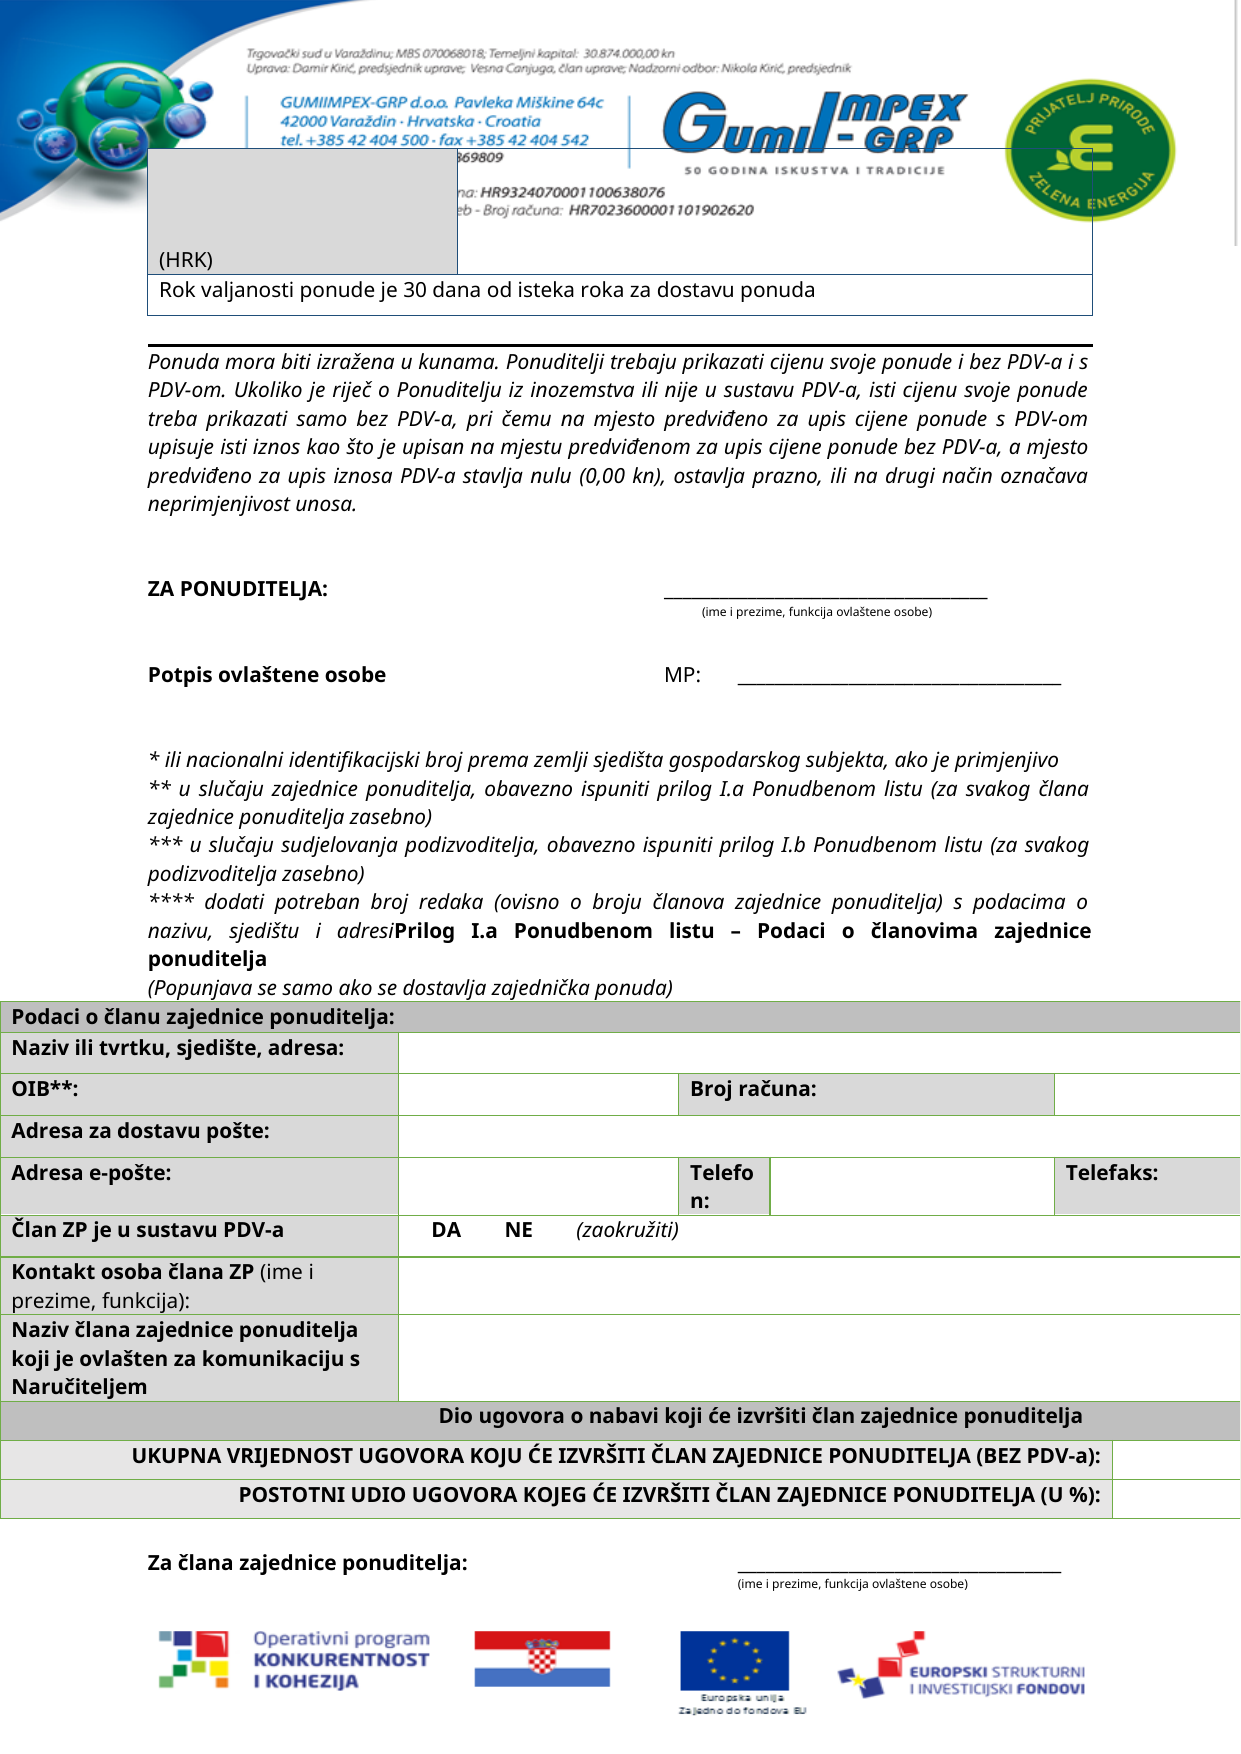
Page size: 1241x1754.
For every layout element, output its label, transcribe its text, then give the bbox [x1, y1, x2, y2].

table_cell Telefon: [679, 1158, 769, 1214]
table_cell [1113, 1441, 1240, 1479]
table_cell [399, 1158, 678, 1214]
table_cell [399, 1074, 678, 1115]
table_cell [148, 149, 457, 274]
text **** dodati potreban broj redaka (ovisno o broju članova zajednice ponuditelja) s podacima o nazivu, sjedištu i adresiPrilog I.a Ponudbenom listu – Podaci o članovima zajednice ponuditelja [148, 887, 1093, 973]
table_cell [399, 1033, 1240, 1073]
table_cell Broj računa: [679, 1074, 1054, 1115]
table_cell [771, 1158, 1054, 1214]
table_cell [399, 1315, 1240, 1401]
table_cell UKUPNA VRIJEDNOST UGOVORA KOJU ĆE IZVRŠITI ČLAN ZAJEDNICE PONUDITELJA (BEZ PDV-a): [1, 1441, 1112, 1479]
text Potpis ovlaštene osobe MP: ___________________________________ [148, 660, 1093, 688]
table_cell Kontakt osoba člana ZP (ime i prezime, funkcija): [1, 1258, 398, 1314]
table_cell Naziv ili tvrtku, sjedište, adresa: [1, 1033, 398, 1073]
table_cell Adresa za dostavu pošte: [1, 1116, 398, 1157]
table_cell Telefaks: [1055, 1158, 1240, 1214]
text Ponuda mora biti izražena u kunama. Ponuditelji trebaju prikazati cijenu svoje ponude i bez PDV-a i s PDV-om. Ukoliko je riječ o Ponuditelju iz inozemstva ili nije u sustavu PDV-a, isti cijenu svoje ponude treba prikazati samo bez PDV-a, pri čemu na mjesto predviđeno za upis cijene ponude s PDV-om upisuje isti iznos kao što je upisan na mjestu predviđenom za upis cijene ponude bez PDV-a, a mjesto predviđeno za upis iznosa PDV-a stavlja nulu (0,00 kn), ostavlja prazno, ili na drugi način označava neprimjenjivost unosa. [148, 347, 1093, 518]
table_cell Rok valjanosti ponude je 30 dana od isteka roka za dostavu ponuda [148, 275, 1092, 314]
text ZA PONUDITELJA: ___________________________________ [148, 574, 1093, 603]
table_cell Član ZP je u sustavu PDV-a [1, 1216, 398, 1256]
text (ime i prezime, funkcija ovlaštene osobe) [148, 1576, 1093, 1604]
text * ili nacionalni identifikacijski broj prema zemlji sjedišta gospodarskog subjekta, ako je primjenjivo [148, 745, 1093, 774]
table_cell Adresa e-pošte: [1, 1158, 398, 1214]
table_cell POSTOTNI UDIO UGOVORA KOJEG ĆE IZVRŠITI ČLAN ZAJEDNICE PONUDITELJA (U %): [1, 1480, 1112, 1518]
table_cell [1055, 1074, 1240, 1115]
table_cell OIB**: [1, 1074, 398, 1115]
table_cell Dio ugovora o nabavi koji će izvršiti član zajednice ponuditelja [1, 1402, 1240, 1440]
text (Popunjava se samo ako se dostavlja zajednička ponuda) [148, 973, 1093, 1001]
text Za člana zajednice ponuditelja: ___________________________________ [148, 1548, 1093, 1576]
table_cell DA NE (zaokružiti) [399, 1216, 1240, 1256]
table_cell [458, 149, 1092, 274]
text (ime i prezime, funkcija ovlaštene osobe) [148, 603, 1093, 631]
table_cell [1113, 1480, 1240, 1518]
picture [0, 0, 1238, 246]
table_cell [399, 1116, 1240, 1157]
table_cell Naziv člana zajednice ponuditelja koji je ovlašten za komunikaciju s Naručiteljem [1, 1315, 398, 1401]
text ** u slučaju zajednice ponuditelja, obavezno ispuniti prilog I.a Ponudbenom listu (za svakog člana zajednice ponuditelja zasebno) [148, 774, 1093, 831]
table_header Podaci o članu zajednice ponuditelja: [1, 1002, 1240, 1032]
table_cell [399, 1258, 1240, 1314]
text *** u slučaju sudjelovanja podizvoditelja, obavezno ispuniti prilog I.b Ponudbenom listu (za svakog podizvoditelja zasebno) [148, 831, 1093, 887]
